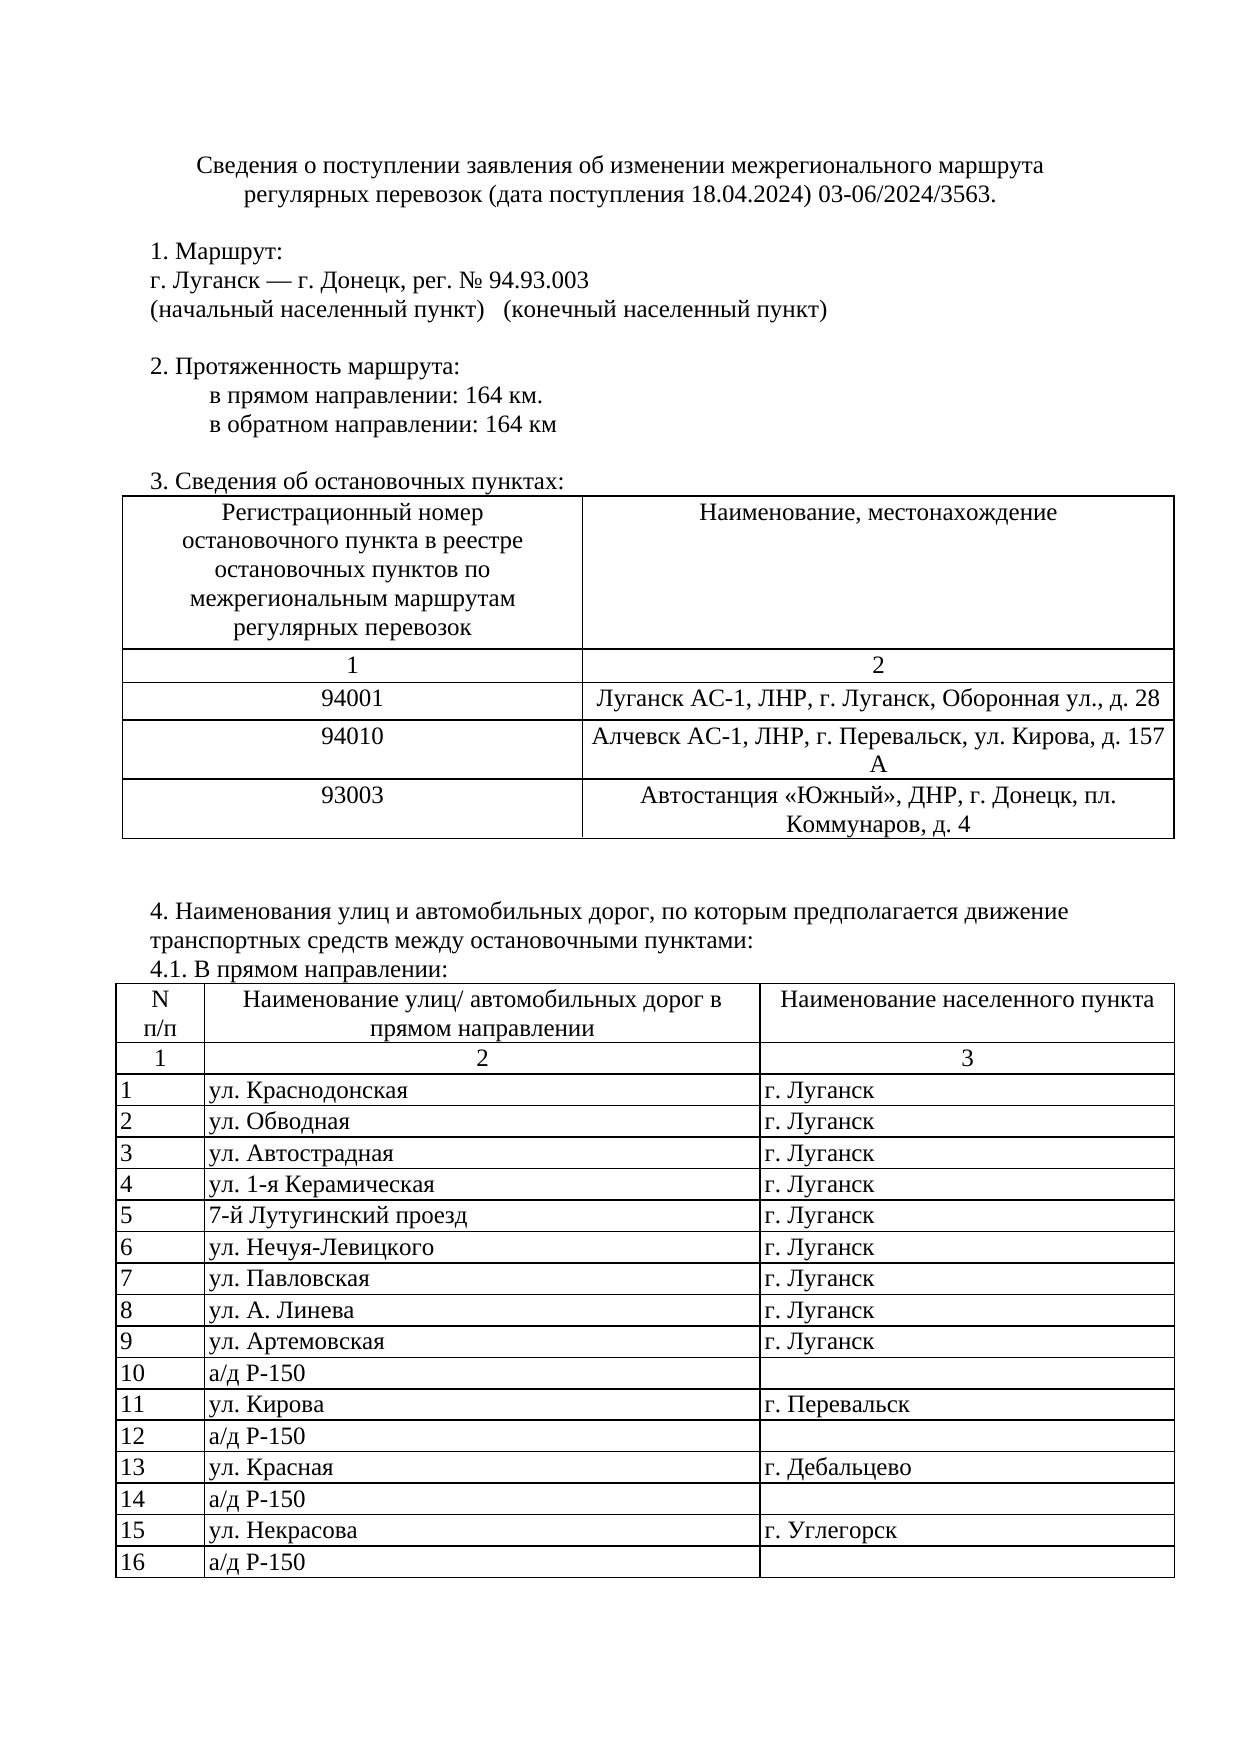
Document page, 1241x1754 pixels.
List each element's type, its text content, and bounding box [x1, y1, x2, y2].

table_cell ул. Некрасова [205, 1515, 759, 1545]
table_cell 94010 [123, 721, 582, 778]
table_cell [761, 1358, 1174, 1388]
table_cell 15 [117, 1515, 204, 1545]
table_cell 1 [123, 650, 582, 681]
text (начальный населенный пункт) (конечный населенный пункт) [150, 294, 1090, 322]
table_cell Луганск АС-1, ЛНР, г. Луганск, Оборонная ул., д. 28 [583, 683, 1173, 719]
table_cell 8 [117, 1295, 204, 1325]
text Сведения о поступлении заявления об изменении межрегионального маршрута регулярных перевозок (дата поступления 18.04.2024) 03-06/2024/3563. [150, 150, 1090, 207]
text 3. Сведения об остановочных пунктах: [150, 466, 1090, 495]
text 1. Маршрут: [150, 236, 1090, 265]
table_cell ул. Артемовская [205, 1327, 759, 1356]
table_cell 2 [117, 1106, 204, 1136]
table_cell 10 [117, 1358, 204, 1388]
table_cell г. Луганск [761, 1106, 1174, 1136]
text в прямом направлении: 164 км. [150, 380, 1090, 409]
table_cell г. Луганск [761, 1169, 1174, 1199]
table_cell 16 [117, 1547, 204, 1577]
table_cell 2 [205, 1043, 759, 1073]
table_header N п/п [117, 984, 204, 1042]
table_cell 6 [117, 1232, 204, 1262]
table_cell [761, 1484, 1174, 1514]
table_cell 13 [117, 1452, 204, 1482]
table_cell ул. 1-я Керамическая [205, 1169, 759, 1199]
text 4. Наименования улиц и автомобильных дорог, по которым предполагается движение транспортных средств между остановочными пунктами: [150, 896, 1090, 954]
table_cell г. Луганск [761, 1327, 1174, 1356]
table_cell 1 [117, 1075, 204, 1105]
table_cell 1 [117, 1043, 204, 1073]
table_cell [761, 1547, 1174, 1577]
table_cell г. Углегорск [761, 1515, 1174, 1545]
table_cell г. Луганск [761, 1232, 1174, 1262]
table_cell а/д Р-150 [205, 1421, 759, 1451]
table_cell г. Луганск [761, 1264, 1174, 1293]
table_cell [761, 1421, 1174, 1451]
table_cell ул. Красная [205, 1452, 759, 1482]
table_header Наименование населенного пункта [761, 984, 1174, 1042]
table_cell ул. Обводная [205, 1106, 759, 1136]
table_cell 93003 [123, 780, 582, 837]
table_cell а/д Р-150 [205, 1358, 759, 1388]
text в обратном направлении: 164 км [150, 409, 1090, 437]
table_cell ул. Нечуя-Левицкого [205, 1232, 759, 1262]
table_cell ул. Автострадная [205, 1138, 759, 1168]
text 2. Протяженность маршрута: [150, 351, 1090, 380]
table_cell 2 [583, 650, 1173, 681]
table_cell 7 [117, 1264, 204, 1293]
table_cell 11 [117, 1390, 204, 1419]
table_cell 94001 [123, 683, 582, 719]
table_cell 5 [117, 1201, 204, 1231]
table_cell ул. Павловская [205, 1264, 759, 1293]
table_header Наименование улиц/ автомобильных дорог в прямом направлении [205, 984, 759, 1042]
table_cell 12 [117, 1421, 204, 1451]
table_cell г. Дебальцево [761, 1452, 1174, 1482]
table_cell 14 [117, 1484, 204, 1514]
table_cell г. Перевальск [761, 1390, 1174, 1419]
table_cell Алчевск АС-1, ЛНР, г. Перевальск, ул. Кирова, д. 157 А [583, 721, 1173, 778]
text г. Луганск — г. Донецк, рег. № 94.93.003 [150, 265, 1090, 294]
table_header Наименование, местонахождение [583, 497, 1173, 648]
table_cell 9 [117, 1327, 204, 1356]
table_cell ул. Кирова [205, 1390, 759, 1419]
table_cell 3 [761, 1043, 1174, 1073]
table_cell ул. Краснодонская [205, 1075, 759, 1105]
table_cell а/д Р-150 [205, 1547, 759, 1577]
table_cell а/д Р-150 [205, 1484, 759, 1514]
table_cell г. Луганск [761, 1295, 1174, 1325]
table_cell 7-й Лутугинский проезд [205, 1201, 759, 1231]
table_header Регистрационный номер остановочного пункта в реестре остановочных пунктов по межрегиональным маршрутам регулярных перевозок [123, 497, 582, 648]
table_cell г. Луганск [761, 1075, 1174, 1105]
table_cell 4 [117, 1169, 204, 1199]
table_cell ул. А. Линева [205, 1295, 759, 1325]
table_cell Автостанция «Южный», ДНР, г. Донецк, пл. Коммунаров, д. 4 [583, 780, 1173, 837]
table_cell г. Луганск [761, 1138, 1174, 1168]
text 4.1. В прямом направлении: [150, 954, 1090, 983]
table_cell 3 [117, 1138, 204, 1168]
table_cell г. Луганск [761, 1201, 1174, 1231]
